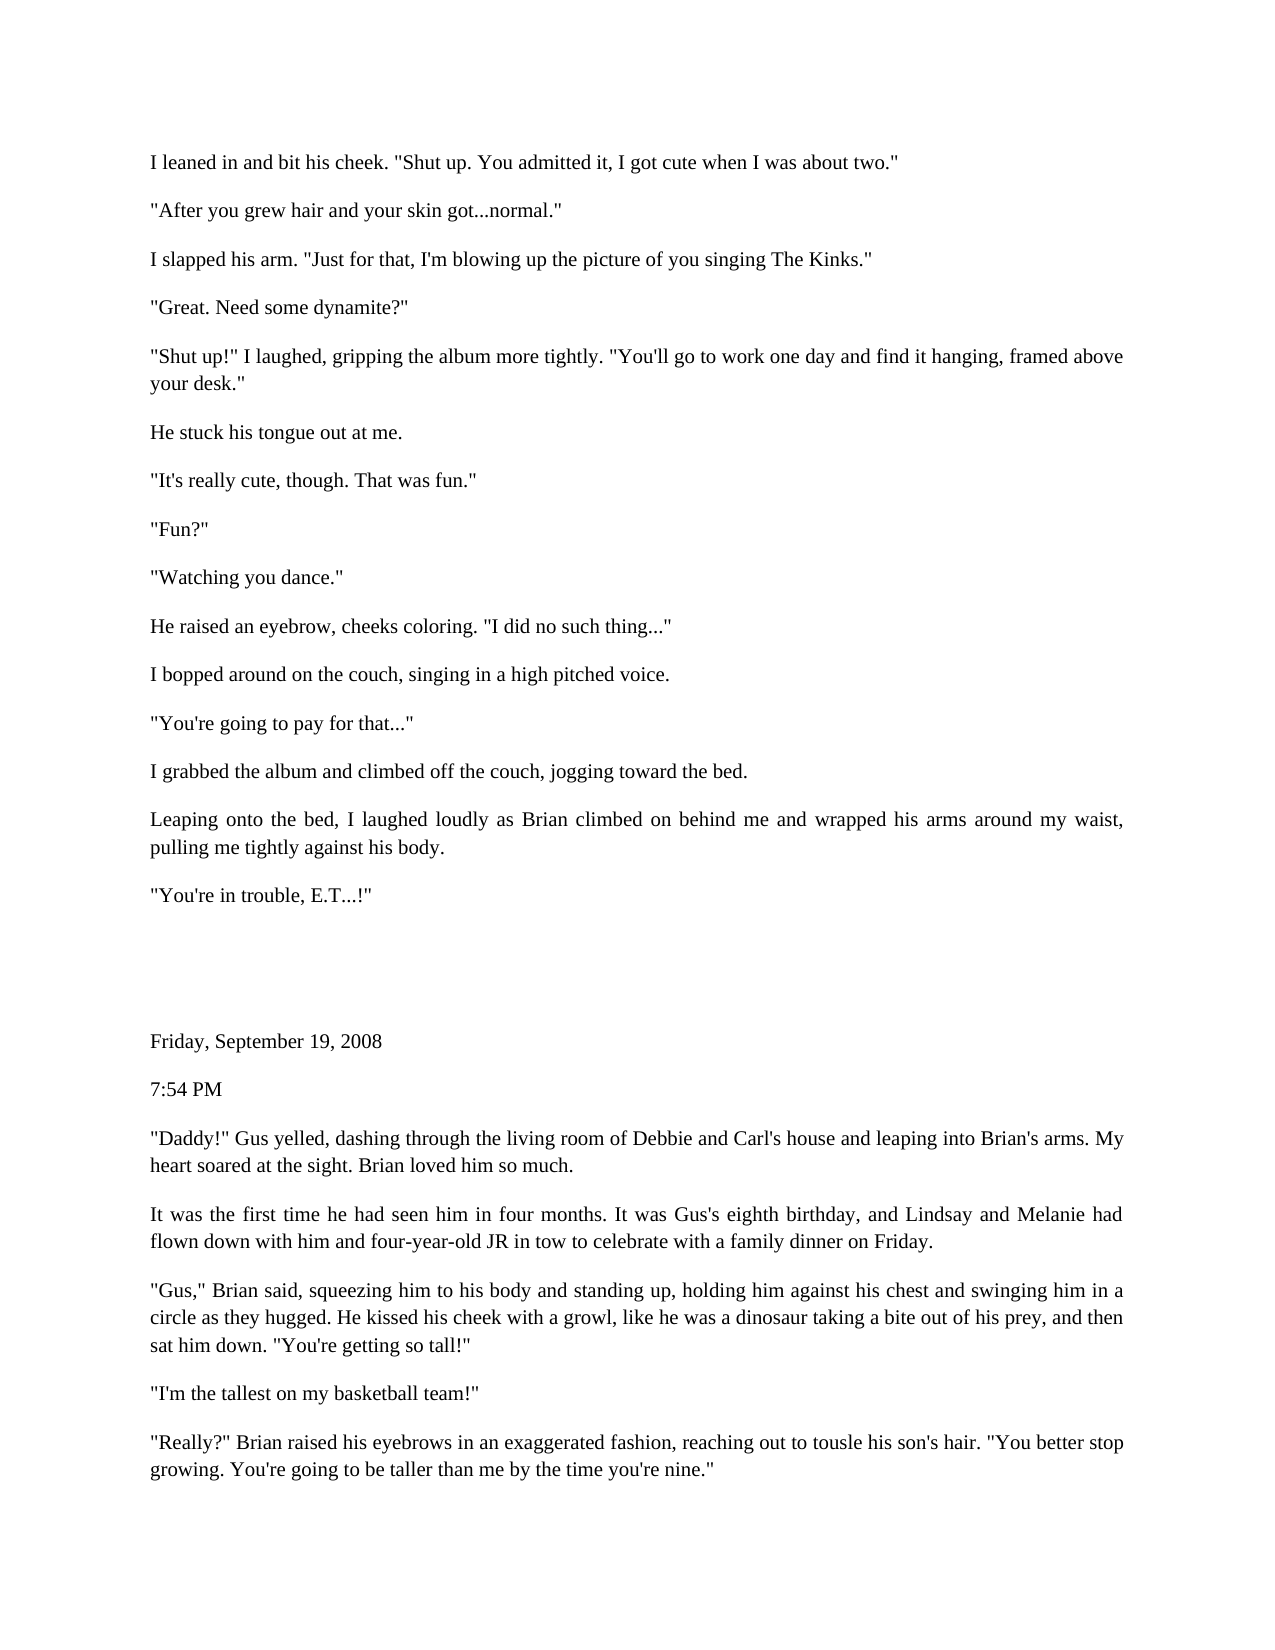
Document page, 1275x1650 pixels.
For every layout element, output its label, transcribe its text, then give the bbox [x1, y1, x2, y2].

text "You're going to pay for that..." [150, 710, 1125, 734]
text "Fun?" [150, 517, 1125, 541]
text "Shut up!" I laughed, gripping the album more tightly. "You'll go to work one day and find it hanging, framed above your desk." [150, 344, 1125, 395]
text Leaping onto the bed, I laughed loudly as Brian climbed on behind me and wrapped his arms around my waist, pulling me tightly against his body. [150, 807, 1125, 859]
text I bopped around on the couch, singing in a high pitched voice. [150, 662, 1125, 686]
text "Really?" Brian raised his eyebrows in an exaggerated fashion, reaching out to tousle his son's hair. "You better stop growing. You're going to be taller than me by the time you're nine." [150, 1430, 1125, 1481]
text "Great. Need some dynamite?" [150, 295, 1125, 319]
text "Watching you dance." [150, 565, 1125, 589]
text Friday, September 19, 2008 [150, 1029, 1125, 1053]
text "Daddy!" Gus yelled, dashing through the living room of Debbie and Carl's house and leaping into Brian's arms. My heart soared at the sight. Brian loved him so much. [150, 1126, 1125, 1177]
text He stuck his tongue out at me. [150, 420, 1125, 444]
text "It's really cute, though. That was fun." [150, 468, 1125, 492]
text "After you grew hair and your skin got...normal." [150, 198, 1125, 222]
text "Gus," Brian said, squeezing him to his body and standing up, holding him against his chest and swinging him in a circle as they hugged. He kissed his cheek with a growl, like he was a dinosaur taking a bite out of his prey, and then sat him down. "You're getting so tall!" [150, 1278, 1125, 1357]
text He raised an eyebrow, cheeks coloring. "I did no such thing..." [150, 613, 1125, 638]
text "You're in trouble, E.T...!" [150, 883, 1125, 907]
text I leaned in and bit his cheek. "Shut up. You admitted it, I got cute when I was about two." [150, 150, 1125, 174]
text It was the first time he had seen him in four months. It was Gus's eighth birthday, and Lindsay and Melanie had flown down with him and four-year-old JR in tow to celebrate with a family dinner on Friday. [150, 1202, 1125, 1253]
text I slapped his arm. "Just for that, I'm blowing up the picture of you singing The Kinks." [150, 247, 1125, 271]
text "I'm the tallest on my basketball team!" [150, 1381, 1125, 1405]
text 7:54 PM [150, 1077, 1125, 1101]
text I grabbed the album and climbed off the couch, jogging toward the bed. [150, 759, 1125, 783]
